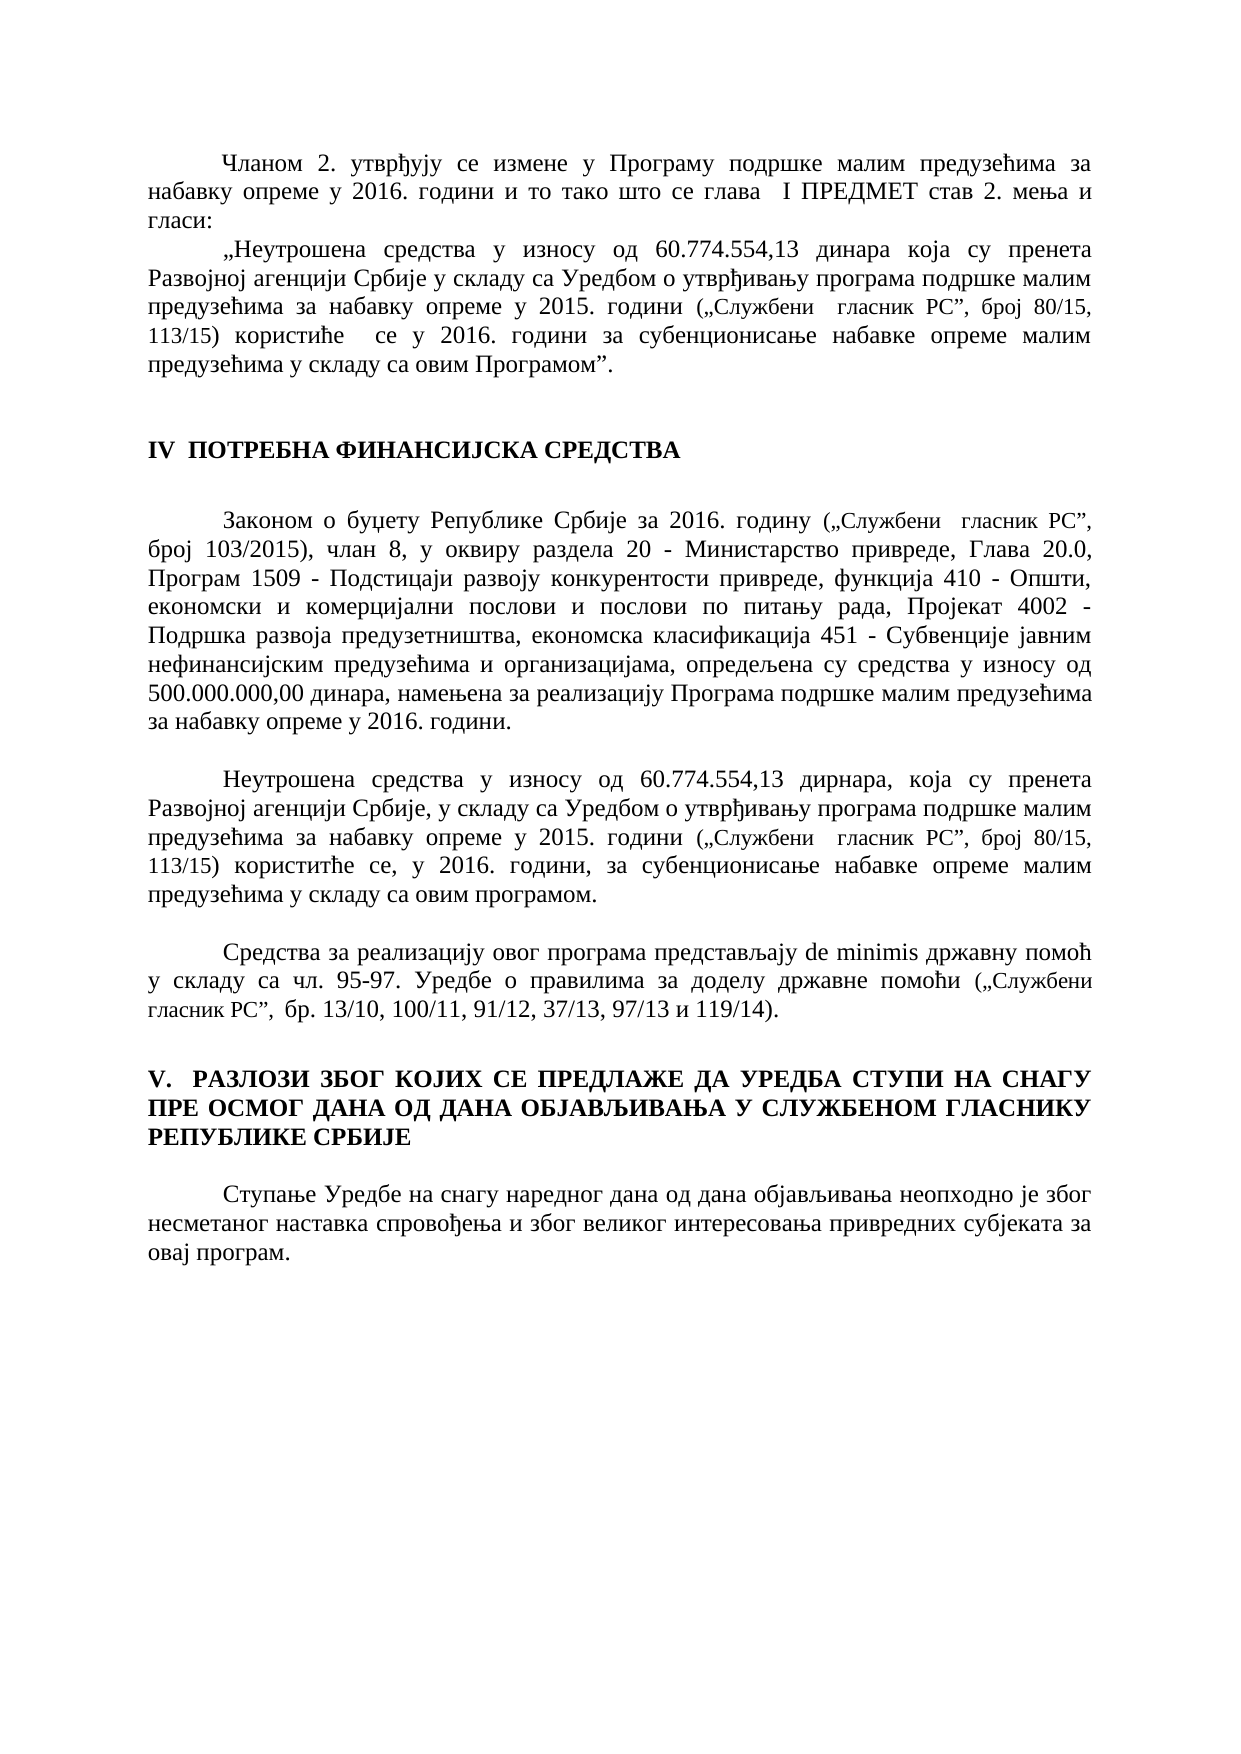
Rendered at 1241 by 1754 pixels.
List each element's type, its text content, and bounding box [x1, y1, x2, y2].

text IV ПОТРЕБНА ФИНАНСИЈСКА СРЕДСТВА [148, 435, 1093, 464]
text Чланом 2. утврђују се измене у Програму подршке малим предузећима за набавку опреме у 2016. години и то тако што се глава I ПРЕДМЕТ став 2. мења и гласи: [148, 148, 1093, 234]
text V. РАЗЛОЗИ ЗБОГ КОЈИХ СЕ ПРЕДЛАЖЕ ДА УРЕДБА СТУПИ НА СНАГУ ПРЕ ОСМОГ ДАНА ОД ДАНА ОБЈАВЉИВАЊА У СЛУЖБЕНОМ ГЛАСНИКУ РЕПУБЛИКЕ СРБИЈЕ [148, 1064, 1093, 1151]
text Неутрошена средства у износу од 60.774.554,13 дирнара, која су пренета Развојној агенцији Србије, у складу са Уредбом о утврђивању програма подршке малим предузећима за набавку опреме у 2015. години („Службени гласник РС”, број 80/15, 113/15) користитће се, у 2016. години, за субенционисање набавке опреме малим предузећима у складу са овим програмом. [148, 764, 1093, 908]
text Ступање Уредбе на снагу наредног дана од дана објављивања неопходно је због несметаног наставка спровођења и због великог интересовања привредних субјеката за овај програм. [148, 1179, 1093, 1266]
text „Неутрошена средства у износу од 60.774.554,13 динара која су пренета Развојној агенцији Србије у складу са Уредбом о утврђивању програма подршке малим предузећима за набавку опреме у 2015. години („Службени гласник РС”, број 80/15, 113/15) користиће се у 2016. години за субенционисање набавке опреме малим предузећима у складу са овим Програмом”. [148, 234, 1093, 378]
text Законом о буџету Републике Србије за 2016. годину („Службени гласник РС”, број 103/2015), члан 8, у оквиру раздела 20 - Министарство привреде, Главa 20.0, Програм 1509 - Подстицаји развоју конкурентости привреде, функција 410 - Општи, економски и комерцијални послови и послови по питању рада, Пројекат 4002 - Подршка развоја предузетништва, економска класификација 451 - Субвенције јавним нефинансијским предузећима и организацијама, опредељена су средства у износу од 500.000.000,00 динара, намењена за реализацију Програма подршке малим предузећима за набавку опреме у 2016. години. [148, 505, 1093, 735]
text Средства за реализацију овог програма представљају de minimis државну помоћ у складу са чл. 95-97. Уредбе о правилима за доделу државне помоћи („Службени гласник РС”, бр. 13/10, 100/11, 91/12, 37/13, 97/13 и 119/14). [148, 937, 1093, 1023]
